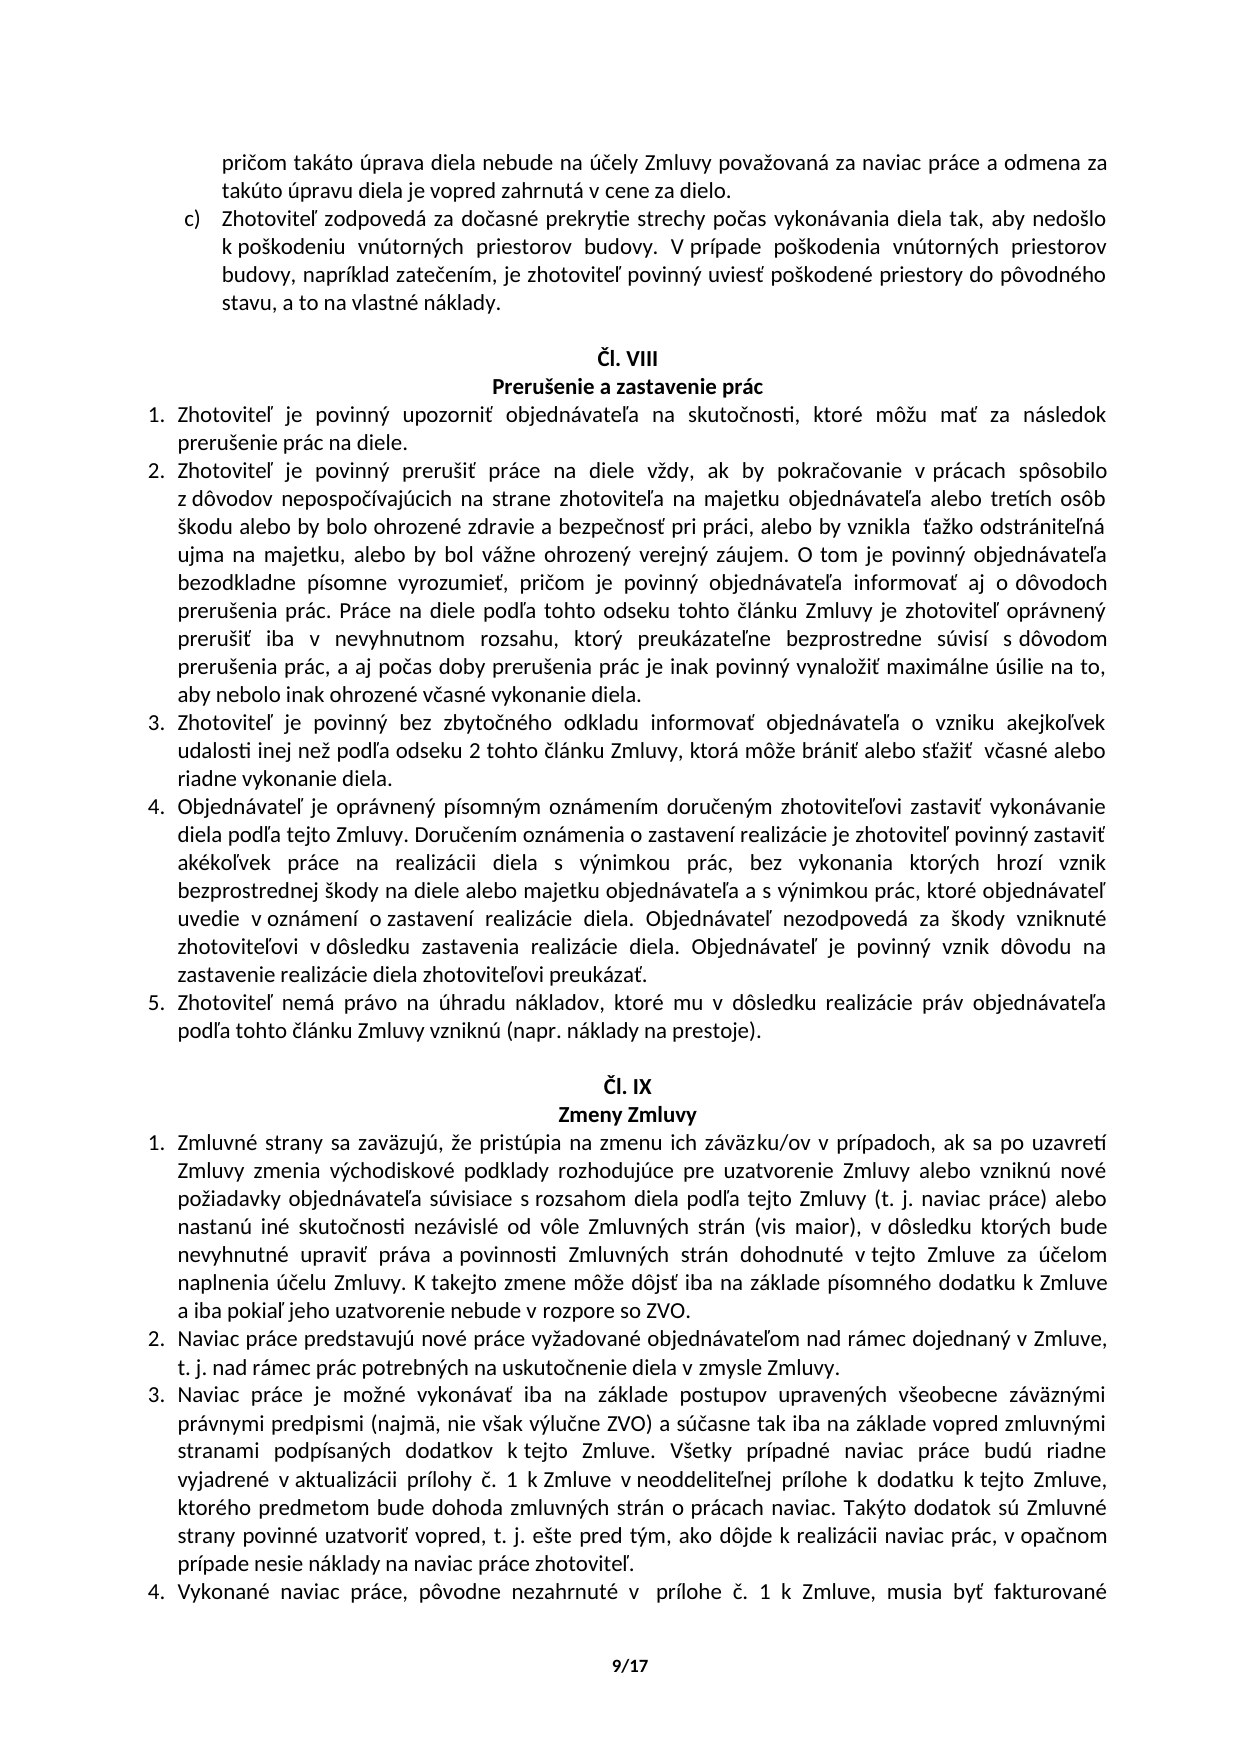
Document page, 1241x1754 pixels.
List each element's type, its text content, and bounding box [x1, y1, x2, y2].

text Zmeny Zmluvy [148, 1100, 1107, 1128]
text Čl. IX [148, 1072, 1107, 1100]
list Zhotoviteľ je povinný prerušiť práce na diele vždy, ak by pokračovanie v prácach spôsobilo z dôvodov nepospočívajúcich na strane zhotoviteľa na majetku objednávateľa alebo tretích osôb škodu alebo by bolo ohrozené zdravie a bezpečnosť pri práci, alebo by vznikla ťažko odstrániteľná ujma na majetku, alebo by bol vážne ohrozený verejný záujem. O tom je povinný objednávateľa bezodkladne písomne vyrozumieť, pričom je povinný objednávateľa informovať aj o dôvodoch prerušenia prác. Práce na diele podľa tohto odseku tohto článku Zmluvy je zhotoviteľ oprávnený prerušiť iba v nevyhnutnom rozsahu, ktorý preukázateľne bezprostredne súvisí s dôvodom prerušenia prác, a aj počas doby prerušenia prác je inak povinný vynaložiť maximálne úsilie na to, aby nebolo inak ohrozené včasné vykonanie diela. [148, 456, 1107, 708]
list Zmluvné strany sa zaväzujú, že pristúpia na zmenu ich záväzku/ov v prípadoch, ak sa po uzavretí Zmluvy zmenia východiskové podklady rozhodujúce pre uzatvorenie Zmluvy alebo vzniknú nové požiadavky objednávateľa súvisiace s rozsahom diela podľa tejto Zmluvy (t. j. naviac práce) alebo nastanú iné skutočnosti nezávislé od vôle Zmluvných strán (vis maior), v dôsledku ktorých bude nevyhnutné upraviť práva a povinnosti Zmluvných strán dohodnuté v tejto Zmluve za účelom naplnenia účelu Zmluvy. K takejto zmene môže dôjsť iba na základe písomného dodatku k Zmluve a iba pokiaľ jeho uzatvorenie nebude v rozpore so ZVO. [148, 1128, 1107, 1324]
list Prerušenie a zastavenie prác [148, 372, 1107, 400]
list Čl. VIII [148, 344, 1107, 372]
list Zhotoviteľ je povinný upozorniť objednávateľa na skutočnosti, ktoré môžu mať za následok prerušenie prác na diele. [148, 400, 1107, 456]
list Zhotoviteľ nemá právo na úhradu nákladov, ktoré mu v dôsledku realizácie práv objednávateľa podľa tohto článku Zmluvy vzniknú (napr. náklady na prestoje). [148, 988, 1107, 1044]
list Naviac práce je možné vykonávať iba na základe postupov upravených všeobecne záväznými právnymi predpismi (najmä, nie však výlučne ZVO) a súčasne tak iba na základe vopred zmluvnými stranami podpísaných dodatkov k tejto Zmluve. Všetky prípadné naviac práce budú riadne vyjadrené v aktualizácii prílohy č. 1 k Zmluve v neoddeliteľnej prílohe k dodatku k tejto Zmluve, ktorého predmetom bude dohoda zmluvných strán o prácach naviac. Takýto dodatok sú Zmluvné strany povinné uzatvoriť vopred, t. j. ešte pred tým, ako dôjde k realizácii naviac prác, v opačnom prípade nesie náklady na naviac práce zhotoviteľ. [148, 1381, 1107, 1577]
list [184, 148, 1107, 204]
list Objednávateľ je oprávnený písomným oznámením doručeným zhotoviteľovi zastaviť vykonávanie diela podľa tejto Zmluvy. Doručením oznámenia o zastavení realizácie je zhotoviteľ povinný zastaviť akékoľvek práce na realizácii diela s výnimkou prác, bez vykonania ktorých hrozí vznik bezprostrednej škody na diele alebo majetku objednávateľa a s výnimkou prác, ktoré objednávateľ uvedie v oznámení o zastavení realizácie diela. Objednávateľ nezodpovedá za škody vzniknuté zhotoviteľovi v dôsledku zastavenia realizácie diela. Objednávateľ je povinný vznik dôvodu na zastavenie realizácie diela zhotoviteľovi preukázať. [148, 792, 1107, 988]
list Zhotoviteľ je povinný bez zbytočného odkladu informovať objednávateľa o vzniku akejkoľvek udalosti inej než podľa odseku 2 tohto článku Zmluvy, ktorá môže brániť alebo sťažiť včasné alebo riadne vykonanie diela. [148, 708, 1107, 792]
list Zhotoviteľ zodpovedá za dočasné prekrytie strechy počas vykonávania diela tak, aby nedošlo k poškodeniu vnútorných priestorov budovy. V prípade poškodenia vnútorných priestorov budovy, napríklad zatečením, je zhotoviteľ povinný uviesť poškodené priestory do pôvodného stavu, a to na vlastné náklady. [184, 204, 1107, 316]
list Naviac práce predstavujú nové práce vyžadované objednávateľom nad rámec dojednaný v Zmluve, t. j. nad rámec prác potrebných na uskutočnenie diela v zmysle Zmluvy. [148, 1324, 1107, 1381]
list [148, 1577, 1107, 1605]
